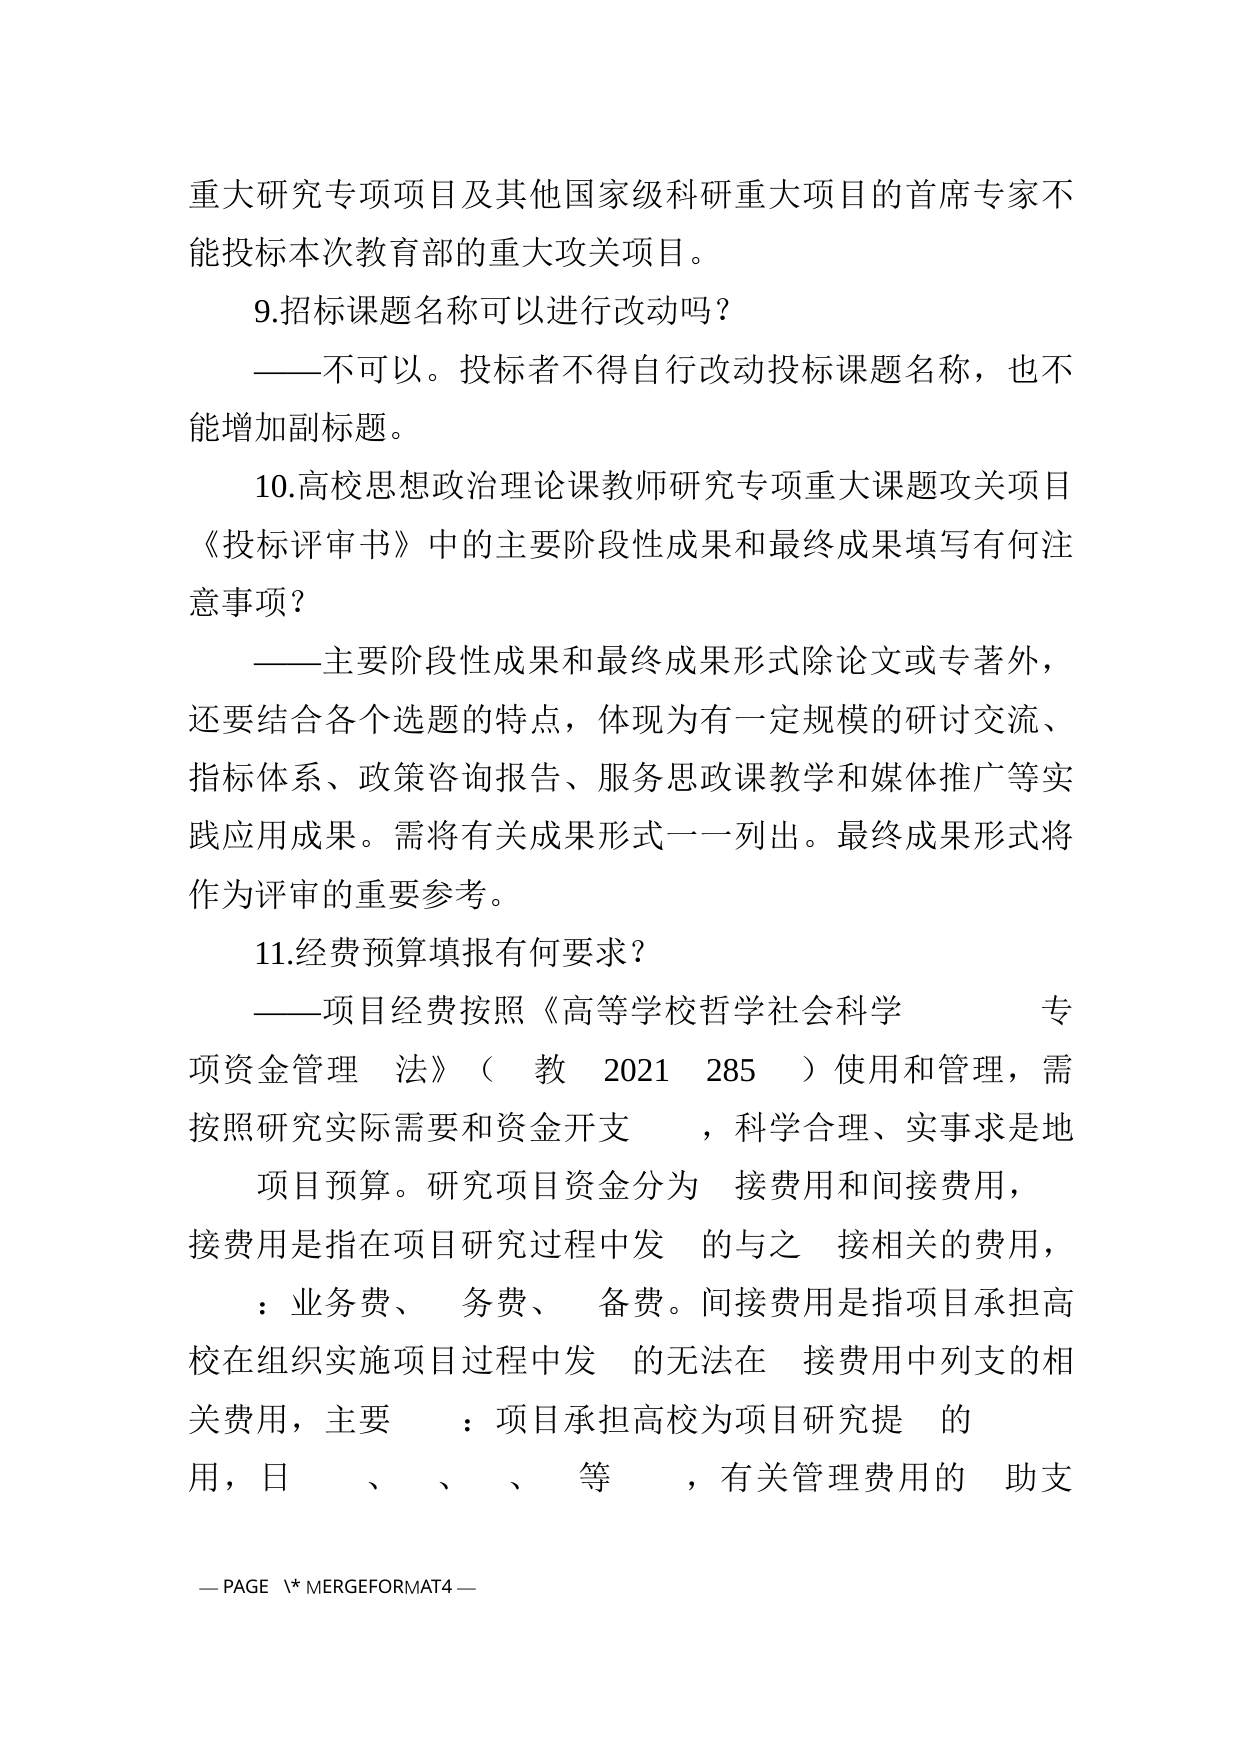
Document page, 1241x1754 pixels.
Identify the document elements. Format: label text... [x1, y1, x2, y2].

text ——主要阶段性成果和最终成果形式除论文或专著外，还要结合各个选题的特点，体现为有一定规模的研讨交流、指标体系、政策咨询报告、服务思政课教学和媒体推广等实践应用成果。需将有关成果形式一一列出。最终成果形式将作为评审的重要参考。 [187, 626, 1075, 918]
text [187, 976, 1075, 1501]
text 10.高校思想政治理论课教师研究专项重大课题攻关项目《投标评审书》中的主要阶段性成果和最终成果填写有何注意事项？ [187, 451, 1075, 626]
text 9.招标课题名称可以进行改动吗？ [187, 276, 1075, 334]
text 11.经费预算填报有何要求？ [187, 918, 1075, 976]
text ——不可以。投标者不得自行改动投标课题名称，也不能增加副标题。 [187, 334, 1075, 451]
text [187, 159, 1075, 276]
